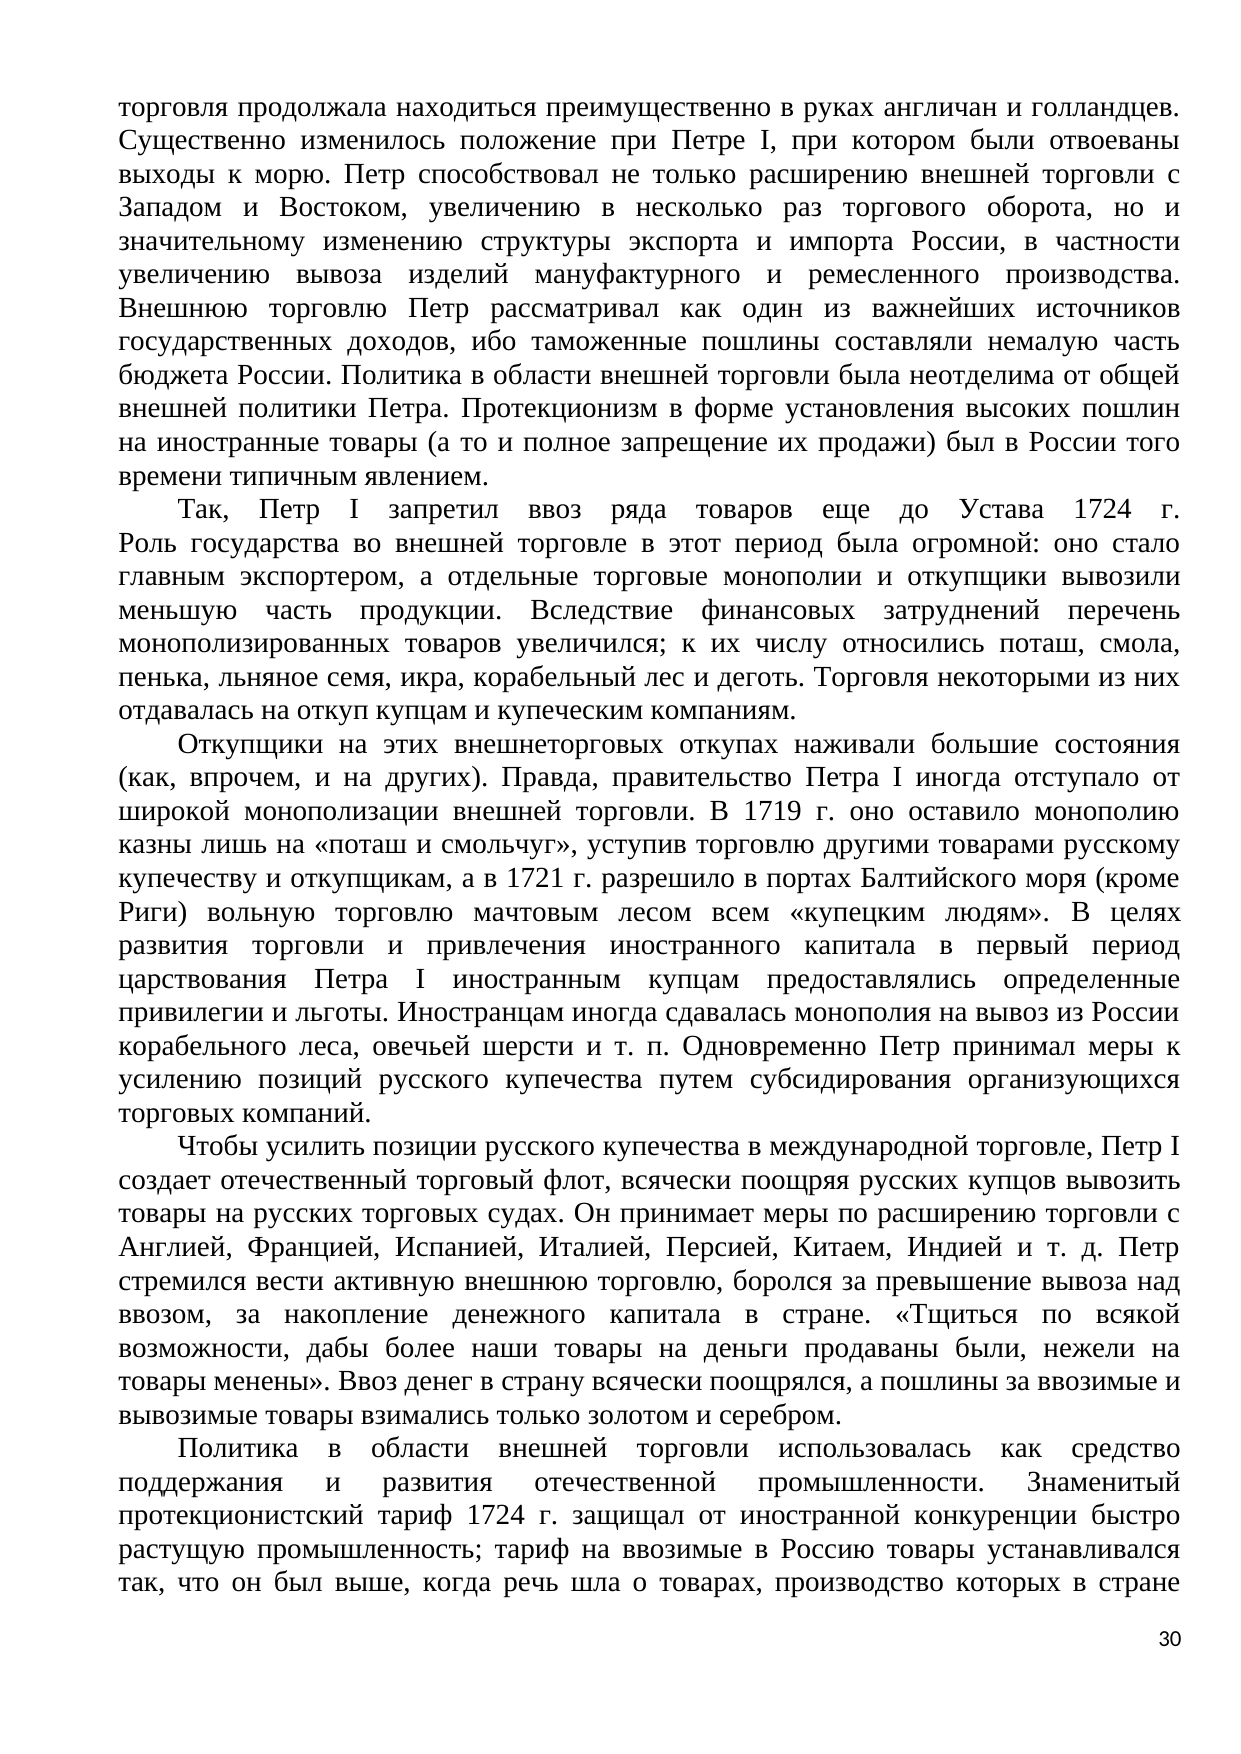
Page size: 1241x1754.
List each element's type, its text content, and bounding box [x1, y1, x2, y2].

text Так, Петр I запретил ввоз ряда товаров еще до Устава 1724 г. Роль государства во внешней торговле в этот период была огромной: оно стало главным экспортером, а отдельные торговые монополии и откупщики вывозили меньшую часть продукции. Вследствие финансовых затруднений перечень монополизированных товаров увеличился; к их числу относились поташ, смола, пенька, льняное семя, икра, корабельный лес и деготь. Торговля некоторыми из них отдавалась на откуп купцам и купеческим компаниям. [118, 491, 1181, 726]
text Откупщики на этих внешнеторговых откупах наживали большие состояния (как, впрочем, и на других). Правда, правительство Петра I иногда отступало от широкой монополизации внешней торговли. В 1719 г. оно оставило монополию казны лишь на «поташ и смольчуг», уступив торговлю другими товарами русскому купечеству и откупщикам, а в 1721 г. разрешило в портах Балтийского моря (кроме Риги) вольную торговлю мачтовым лесом всем «купецким людям». В целях развития торговли и привлечения иностранного капитала в первый период царствования Петра I иностранным купцам предоставлялись определенные привилегии и льготы. Иностранцам иногда сдавалась монополия на вывоз из России корабельного леса, овечьей шерсти и т. п. Одновременно Петр принимал меры к усилению позиций русского купечества путем субсидирования организующихся торговых компаний. [118, 726, 1181, 1128]
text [118, 1430, 1181, 1598]
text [118, 89, 1181, 491]
text Чтобы усилить позиции русского купечества в международной торговле, Петр I создает отечественный торговый флот, всячески поощряя русских купцов вывозить товары на русских торговых судах. Он принимает меры по расширению торговли с Англией, Францией, Испанией, Италией, Персией, Китаем, Индией и т. д. Петр стремился вести активную внешнюю торговлю, боролся за превышение вывоза над ввозом, за накопление денежного капитала в стране. «Тщиться по всякой возможности, дабы более наши товары на деньги продаваны были, нежели на товары менены». Ввоз денег в страну всячески поощрялся, а пошлины за ввозимые и вывозимые товары взимались только золотом и серебром. [118, 1128, 1181, 1430]
